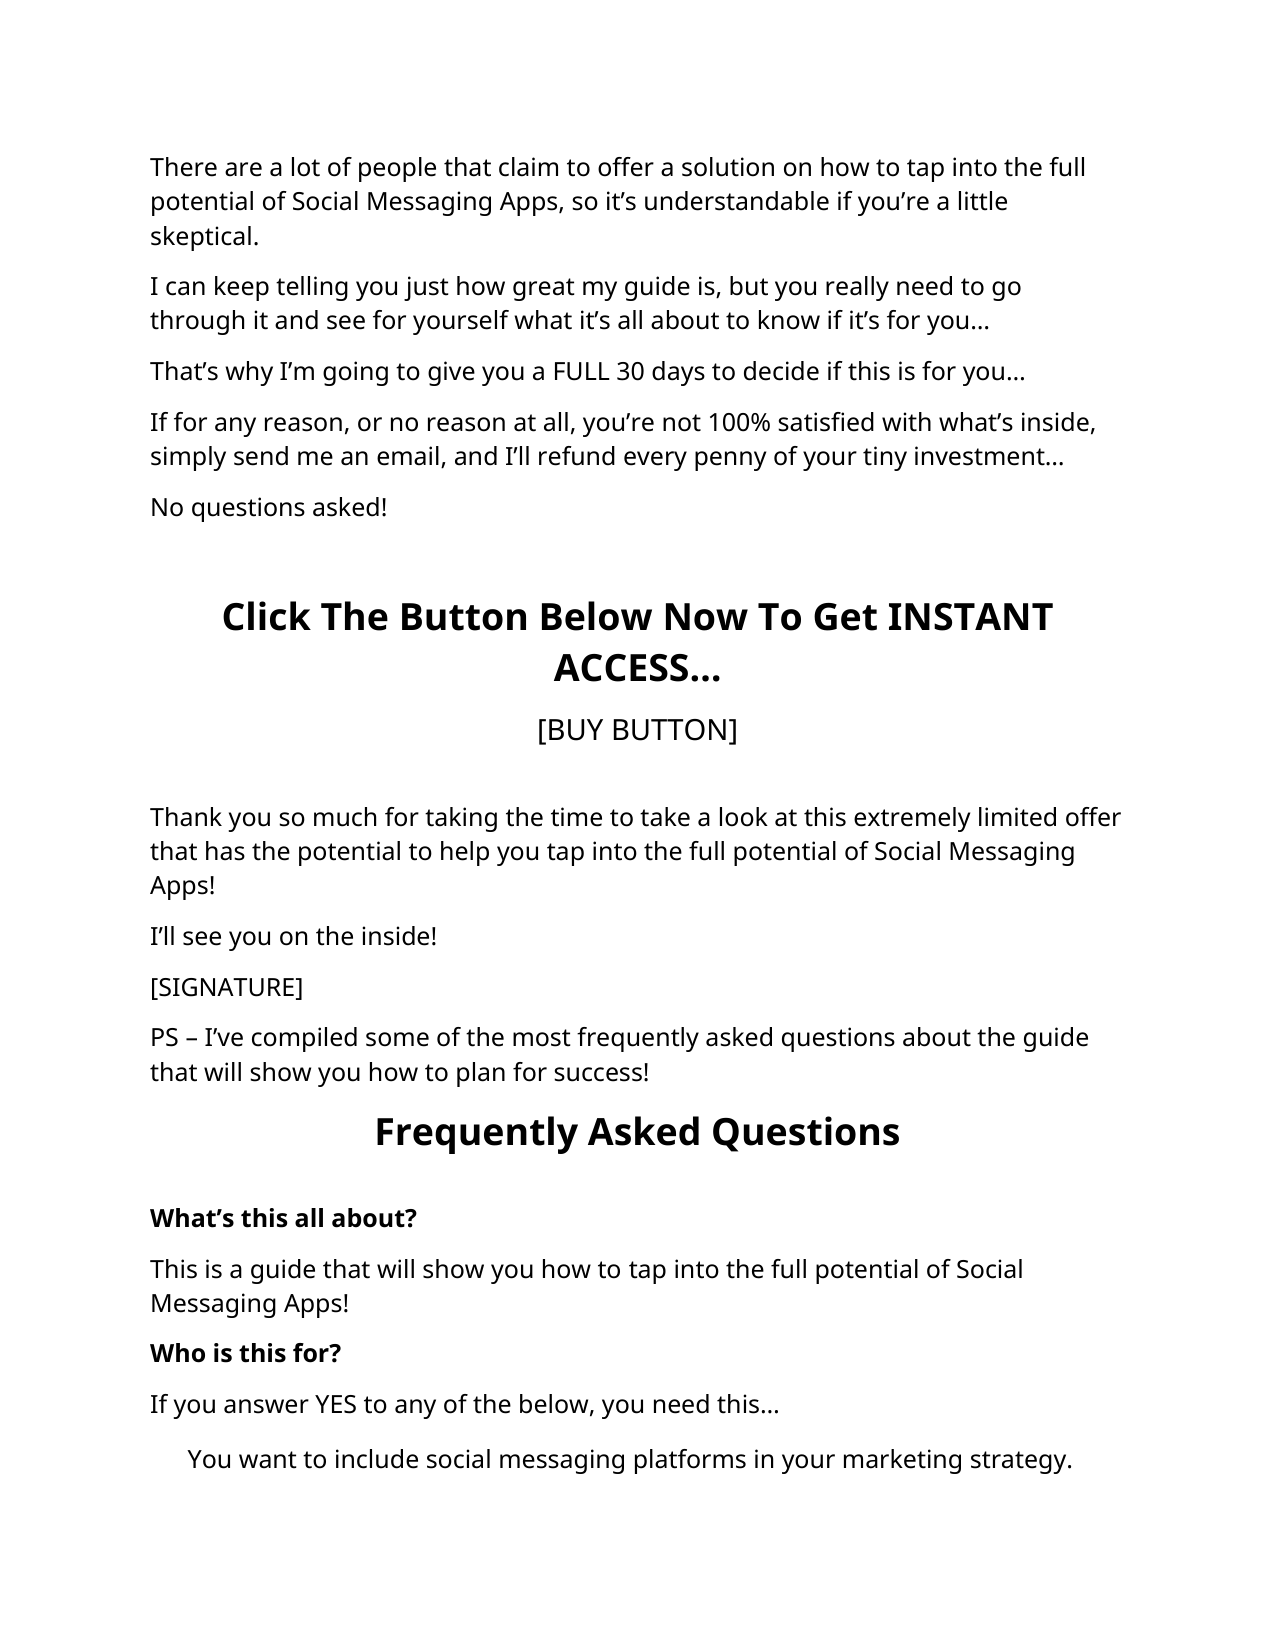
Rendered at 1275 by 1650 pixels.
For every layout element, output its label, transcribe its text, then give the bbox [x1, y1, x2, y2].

text What’s this all about? [150, 1201, 1125, 1235]
text Thank you so much for taking the time to take a look at this extremely limited offer that has the potential to help you tap into the full potential of Social Messaging Apps! [150, 800, 1125, 902]
text If you answer YES to any of the below, you need this… [150, 1387, 1125, 1421]
text I can keep telling you just how great my guide is, but you really need to go through it and see for yourself what it’s all about to know if it’s for you… [150, 269, 1125, 337]
text Frequently Asked Questions [150, 1105, 1125, 1184]
text PS – I’ve compiled some of the most frequently asked questions about the guide that will show you how to plan for success! [150, 1020, 1125, 1088]
text This is a guide that will show you how to tap into the full potential of Social Messaging Apps! [150, 1251, 1125, 1319]
text No questions asked! [150, 489, 1125, 523]
text [BUY BUTTON] [150, 709, 1125, 749]
text There are a lot of people that claim to offer a solution on how to tap into the full potential of Social Messaging Apps, so it’s understandable if you’re a little skeptical. [150, 150, 1125, 252]
text Who is this for? [150, 1336, 1125, 1370]
text I’ll see you on the inside! [150, 919, 1125, 953]
text That’s why I’m going to give you a FULL 30 days to decide if this is for you… [150, 354, 1125, 388]
text [SIGNATURE] [150, 969, 1125, 1003]
text If for any reason, or no reason at all, you’re not 100% satisfied with what’s inside, simply send me an email, and I’ll refund every penny of your tiny investment… [150, 404, 1125, 472]
text You want to include social messaging platforms in your marketing strategy. [187, 1442, 1125, 1476]
text Click The Button Below Now To Get INSTANT ACCESS… [150, 591, 1125, 693]
